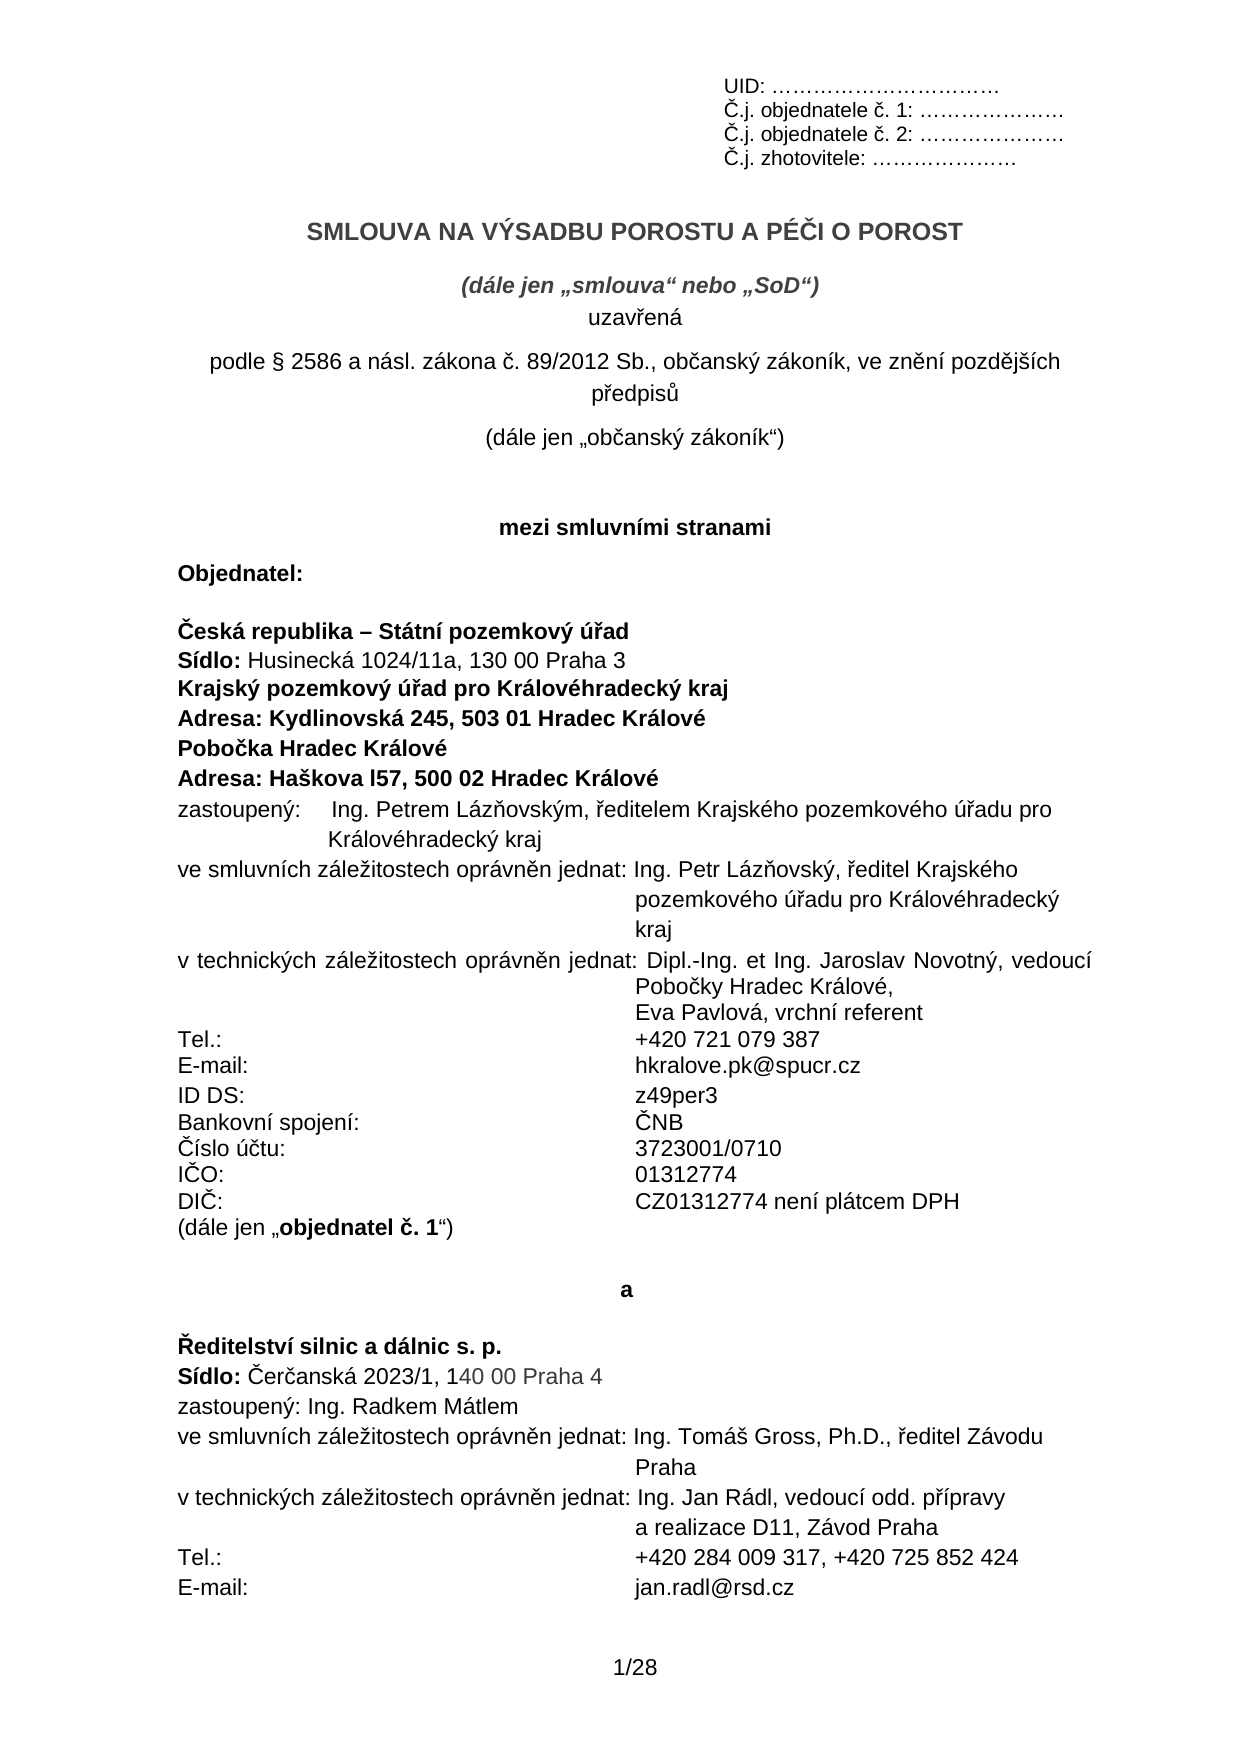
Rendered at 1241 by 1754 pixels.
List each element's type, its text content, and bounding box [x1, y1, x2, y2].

text Adresa: Haškova l57, 500 02 Hradec Králové [177, 765, 1093, 792]
text Bankovní spojení: ČNB [177, 1108, 1093, 1135]
text SMLOUVA NA VÝSADBU POROSTU A PÉČI O POROST [177, 217, 1093, 246]
text Eva Pavlová, vrchní referent [177, 999, 1093, 1026]
text Objednatel: [177, 558, 1093, 587]
text DIČ: CZ01312774 není plátcem DPH [177, 1188, 1093, 1214]
text (dále jen „smlouva“ nebo „SoD“) [177, 272, 1093, 298]
text E-mail: hkralove.pk@spucr.cz [177, 1052, 1093, 1078]
text Královéhradecký kraj [207, 826, 1093, 852]
text Číslo účtu: 3723001/0710 [177, 1135, 1093, 1161]
text ve smluvních záležitostech oprávněn jednat: Ing. Petr Lázňovský, ředitel Krajského pozemkového úřadu pro Královéhradecký kraj [177, 856, 1093, 943]
text v technických záležitostech oprávněn jednat: Dipl.-Ing. et Ing. Jaroslav Novotný, vedoucí Pobočky Hradec Králové, [177, 947, 1093, 999]
text zastoupený: Ing. Petrem Lázňovským, ředitelem Krajského pozemkového úřadu pro [177, 796, 1093, 822]
text Tel.: +420 721 079 387 [177, 1026, 1093, 1052]
text podle § 2586 a násl. zákona č. 89/2012 Sb., občanský zákoník, ve znění pozdějších předpisů [177, 348, 1093, 406]
text Krajský pozemkový úřad pro Královéhradecký kraj [177, 675, 1093, 701]
text (dále jen „objednatel č. 1“) [177, 1214, 1093, 1240]
text Sídlo: Husinecká 1024/11a, 130 00 Praha 3 [177, 646, 1093, 675]
text zastoupený: Ing. Radkem Mátlem [177, 1393, 1093, 1419]
text Tel.: +420 284 009 317, +420 725 852 424 [177, 1544, 1093, 1571]
text Ředitelství silnic a dálnic s. p. [177, 1333, 1093, 1359]
text mezi smluvními stranami [177, 514, 1093, 540]
text IČO: 01312774 [177, 1161, 1093, 1188]
text Adresa: Kydlinovská 245, 503 01 Hradec Králové [177, 705, 1093, 731]
text Česká republika – Státní pozemkový úřad [177, 616, 1093, 646]
text uzavřená [177, 304, 1093, 331]
text E-mail: jan.radl@rsd.cz [177, 1574, 1104, 1601]
text a [177, 1274, 1093, 1303]
text v technických záležitostech oprávněn jednat: Ing. Jan Rádl, vedoucí odd. přípravy a realizace D11, Závod Praha [177, 1484, 1093, 1540]
text (dále jen „občanský zákoník“) [177, 424, 1093, 450]
text ve smluvních záležitostech oprávněn jednat: Ing. Tomáš Gross, Ph.D., ředitel Závodu Praha [177, 1423, 1093, 1480]
text Pobočka Hradec Králové [177, 735, 1093, 761]
text Sídlo: Čerčanská 2023/1, 140 00 Praha 4 [177, 1363, 1093, 1389]
text ID DS: z49per3 [177, 1082, 1093, 1108]
